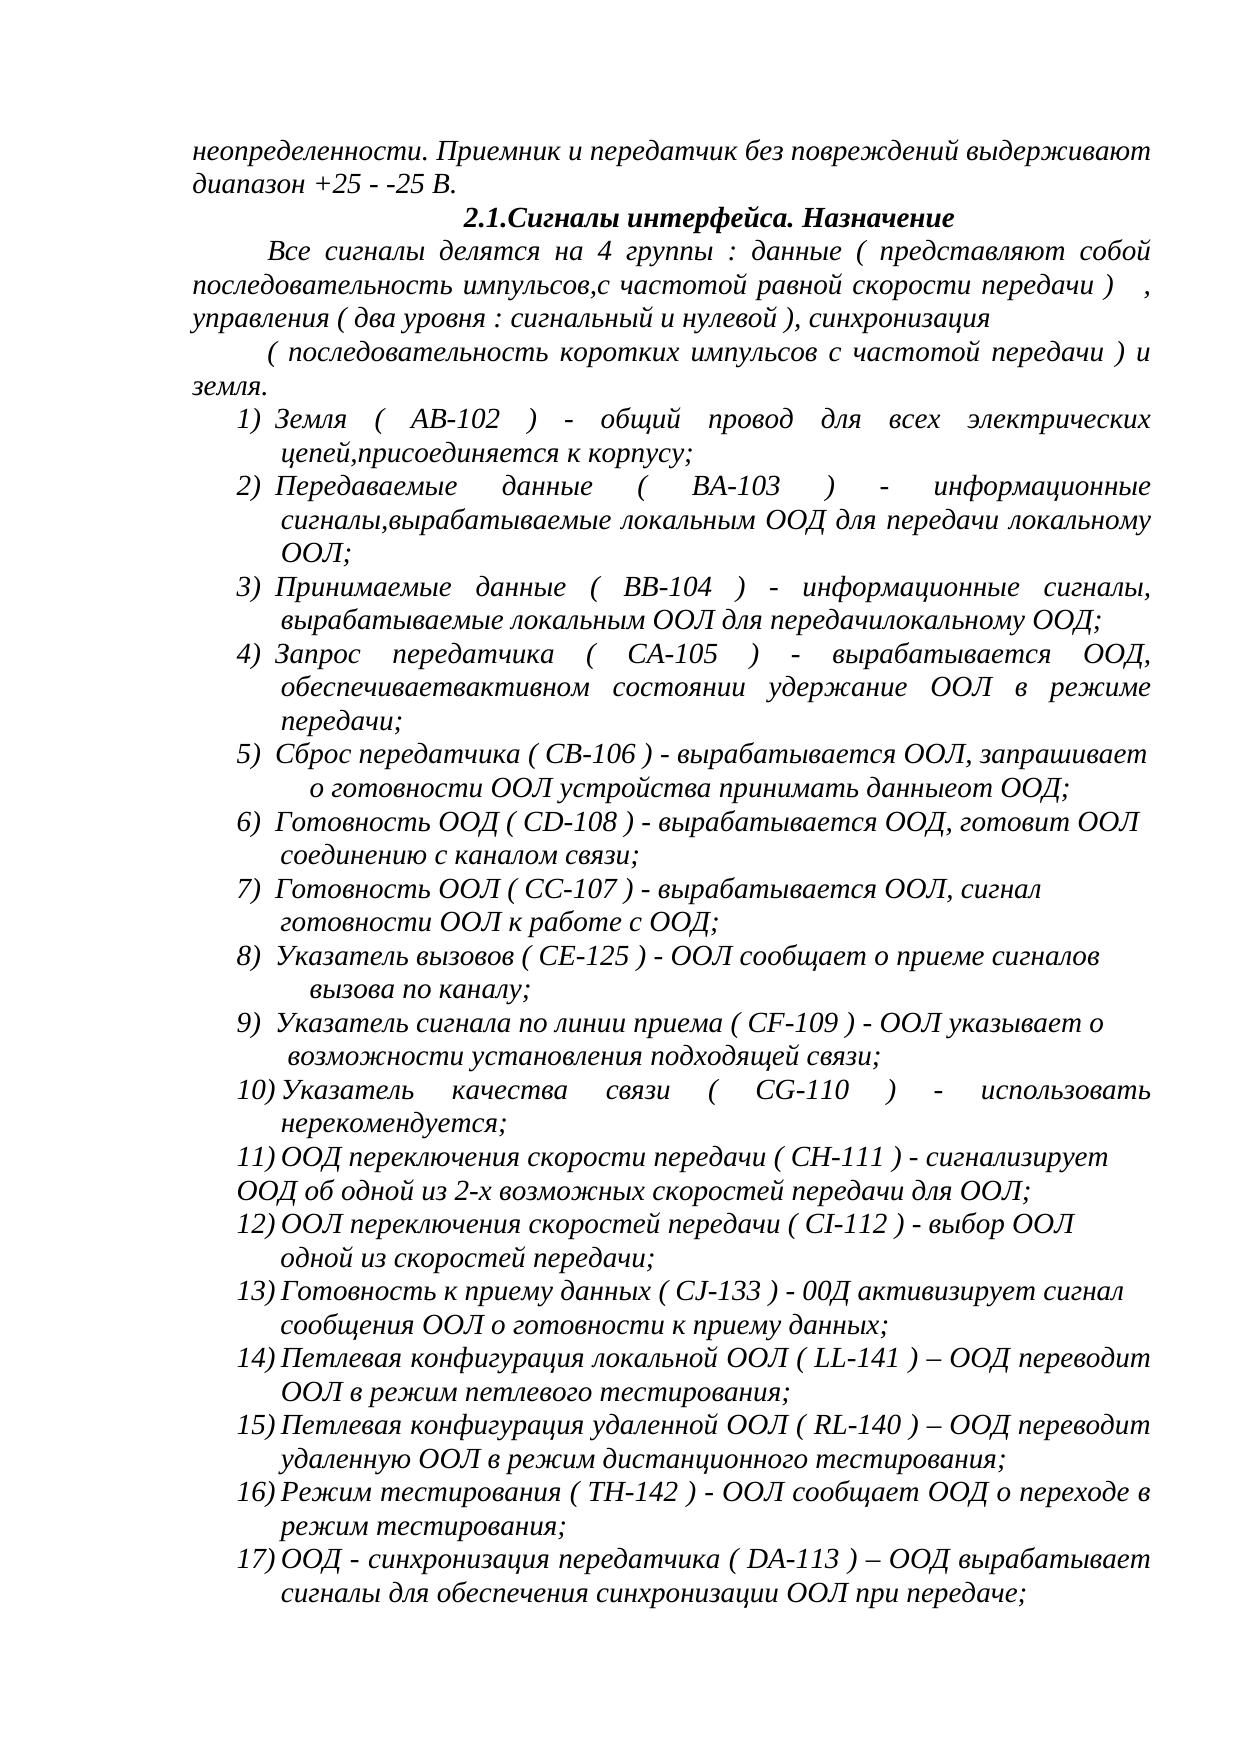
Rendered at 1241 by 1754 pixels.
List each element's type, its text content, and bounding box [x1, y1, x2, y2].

text ООД об одной из 2-х возможных скоростей передачи для ООЛ; [236, 1173, 1152, 1206]
list Указатель сигнала по линии приема ( CF-109 ) - ООЛ указывает о [236, 1005, 1152, 1038]
text вызова по каналу; [236, 971, 1152, 1005]
text Все сигналы делятся на 4 группы : данные ( представляют собой последовательность импульсов,с частотой равной скорости передачи ) , управления ( два уровня : сигнальный и нулевой ), синхронизация [192, 233, 1152, 334]
list Указатель вызовов ( CE-125 ) - ООЛ сообщает о приеме сигналов [236, 938, 1152, 971]
list Сброс передатчика ( CB-106 ) - вырабатывается ООЛ, запрашивает [236, 737, 1152, 770]
list Указатель качества связи ( CG-110 ) - использовать нерекомендуется; [236, 1072, 1152, 1139]
list ООД переключения скорости передачи ( CH-111 ) - сигнализирует [236, 1139, 1152, 1173]
list Принимаемые данные ( BB-104 ) - информационные сигналы, вырабатываемые локальным ООЛ для передачилокальному ООД; [236, 569, 1152, 636]
text ( последовательность коротких импульсов с частотой передачи ) и земля. [192, 334, 1152, 401]
list Земля ( AB-102 ) - общий провод для всех электрических цепей,присоединяется к корпусу; [236, 401, 1152, 468]
text возможности установления подходящей связи; [236, 1038, 1152, 1072]
list Запрос передатчика ( CA-105 ) - вырабатывается ООД, обеспечиваетвактивном состоянии удержание ООЛ в режиме передачи; [236, 636, 1152, 737]
text о готовности ООЛ устройства принимать данныеот ООД; [236, 770, 1152, 804]
text 2.1.Сигналы интерфейса. Назначение [192, 200, 1152, 233]
list Петлевая конфигурация удаленной ООЛ ( RL-140 ) – ООД переводит удаленную ООЛ в режим дистанционного тестирования; [236, 1407, 1152, 1474]
list Передаваемые данные ( BA-103 ) - информационные сигналы,вырабатываемые локальным ООД для передачи локальному ООЛ; [236, 468, 1152, 569]
list Готовность к приему данных ( CJ-133 ) - 00Д активизирует сигнал [236, 1273, 1152, 1307]
text сообщения ООЛ о готовности к приему данных; [236, 1307, 1152, 1340]
text готовности ООЛ к работе с ООД; [236, 904, 1152, 938]
list Режим тестирования ( TH-142 ) - ООЛ сообщает ООД о переходе в режим тестирования; [236, 1474, 1152, 1542]
list Готовность ООЛ ( CC-107 ) - вырабатывается ООЛ, сигнал [236, 871, 1152, 904]
text соединению с каналом связи; [236, 837, 1152, 871]
text одной из скоростей передачи; [236, 1240, 1152, 1273]
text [192, 133, 1152, 200]
list Петлевая конфигурация локальной ООЛ ( LL-141 ) – ООД переводит ООЛ в режим петлевого тестирования; [236, 1340, 1152, 1407]
list Готовность ООД ( CD-108 ) - вырабатывается ООД, готовит ООЛ [236, 804, 1152, 837]
list ООЛ переключения скоростей передачи ( CI-112 ) - выбор ООЛ [236, 1206, 1152, 1240]
list ООД - синхронизация передатчика ( DA-113 ) – ООД вырабатывает сигналы для обеспечения синхронизации ООЛ при передаче; [236, 1542, 1152, 1609]
